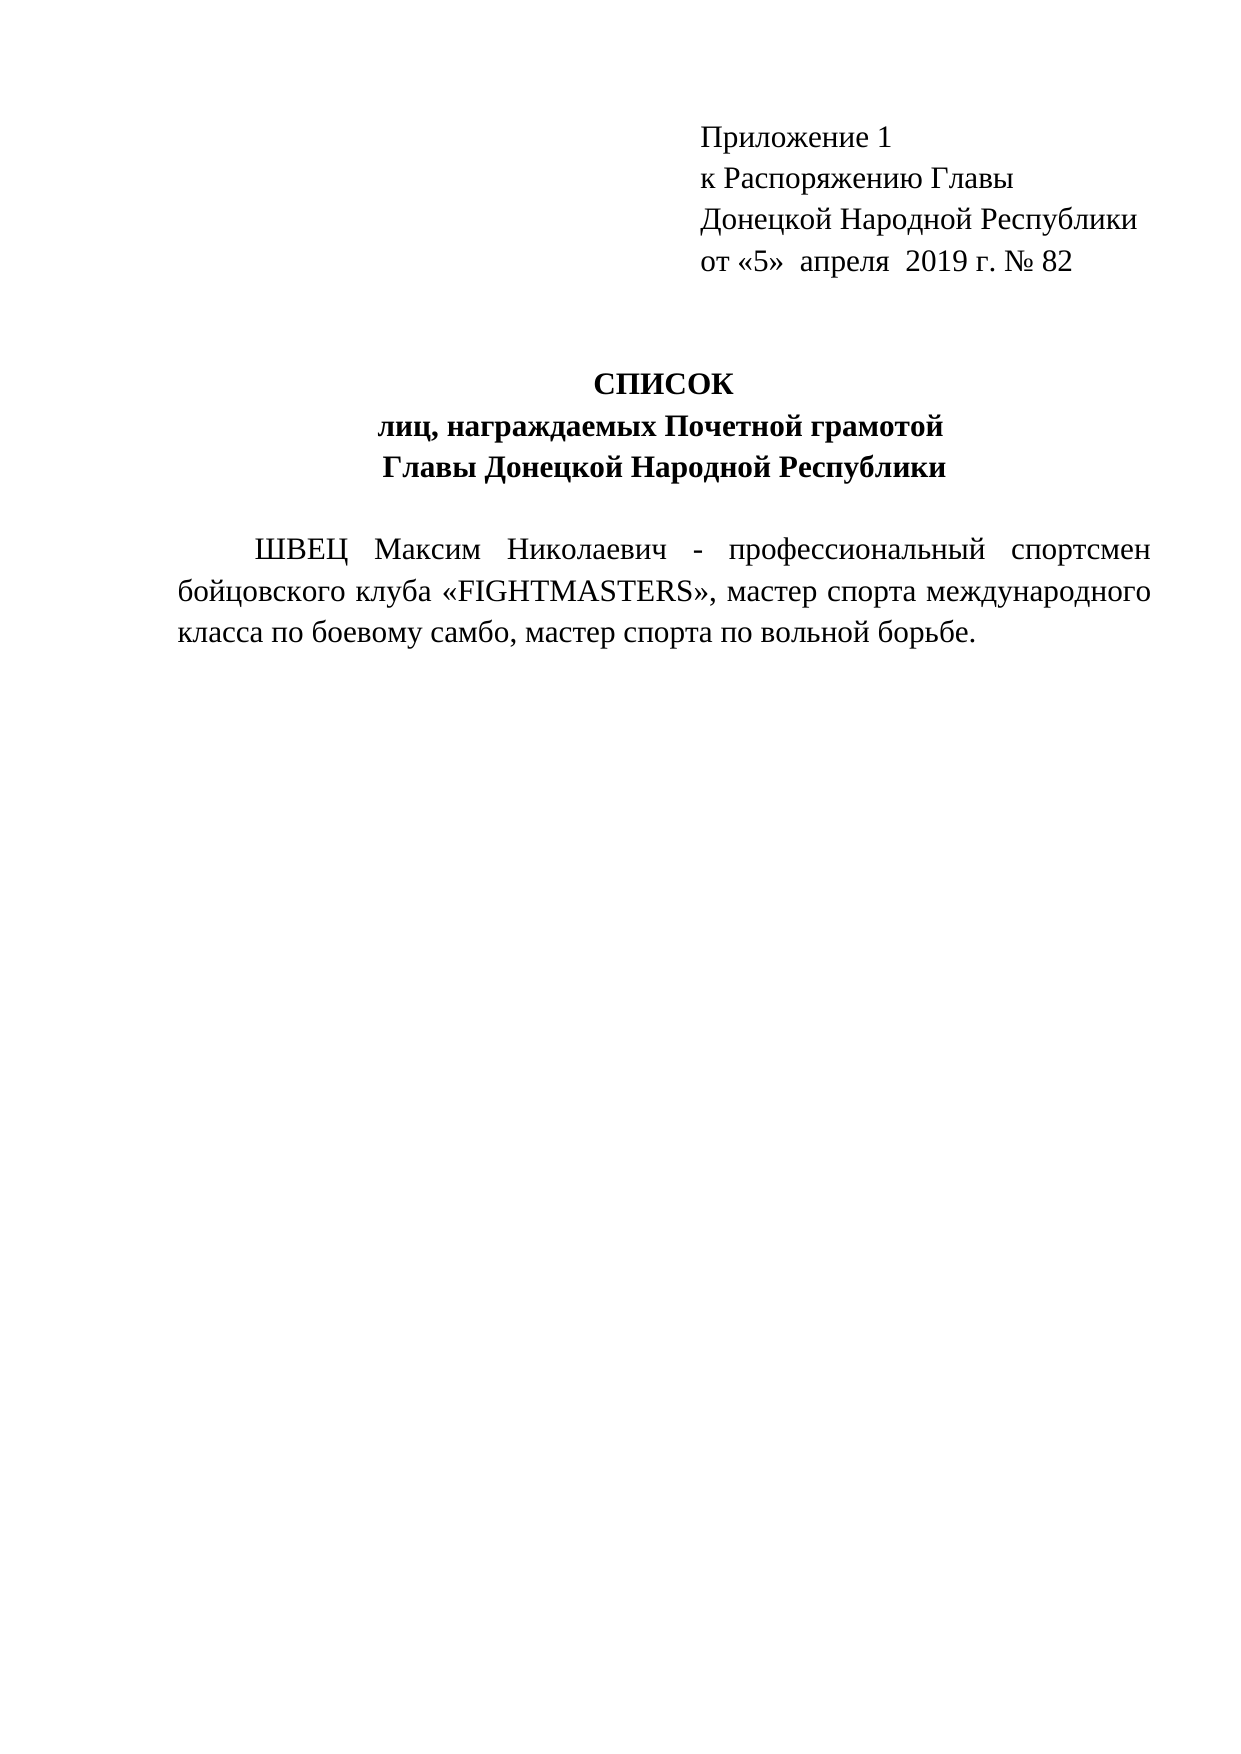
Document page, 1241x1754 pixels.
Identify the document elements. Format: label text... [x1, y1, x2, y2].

text СПИСОК [177, 366, 1149, 402]
text от «5» апреля 2019 г. № 82 [700, 242, 1152, 278]
text лиц, награждаемых Почетной грамотой Главы Донецкой Народной Республики [177, 407, 1152, 484]
text ШВЕЦ Максим Николаевич - профессиональный спортсмен бойцовского клуба «FIGHTMASTERS», мастер спорта международного класса по боевому самбо, мастер спорта по вольной борьбе. [177, 531, 1152, 649]
text Приложение 1 к Распоряжению Главы Донецкой Народной Республики [700, 118, 1152, 237]
